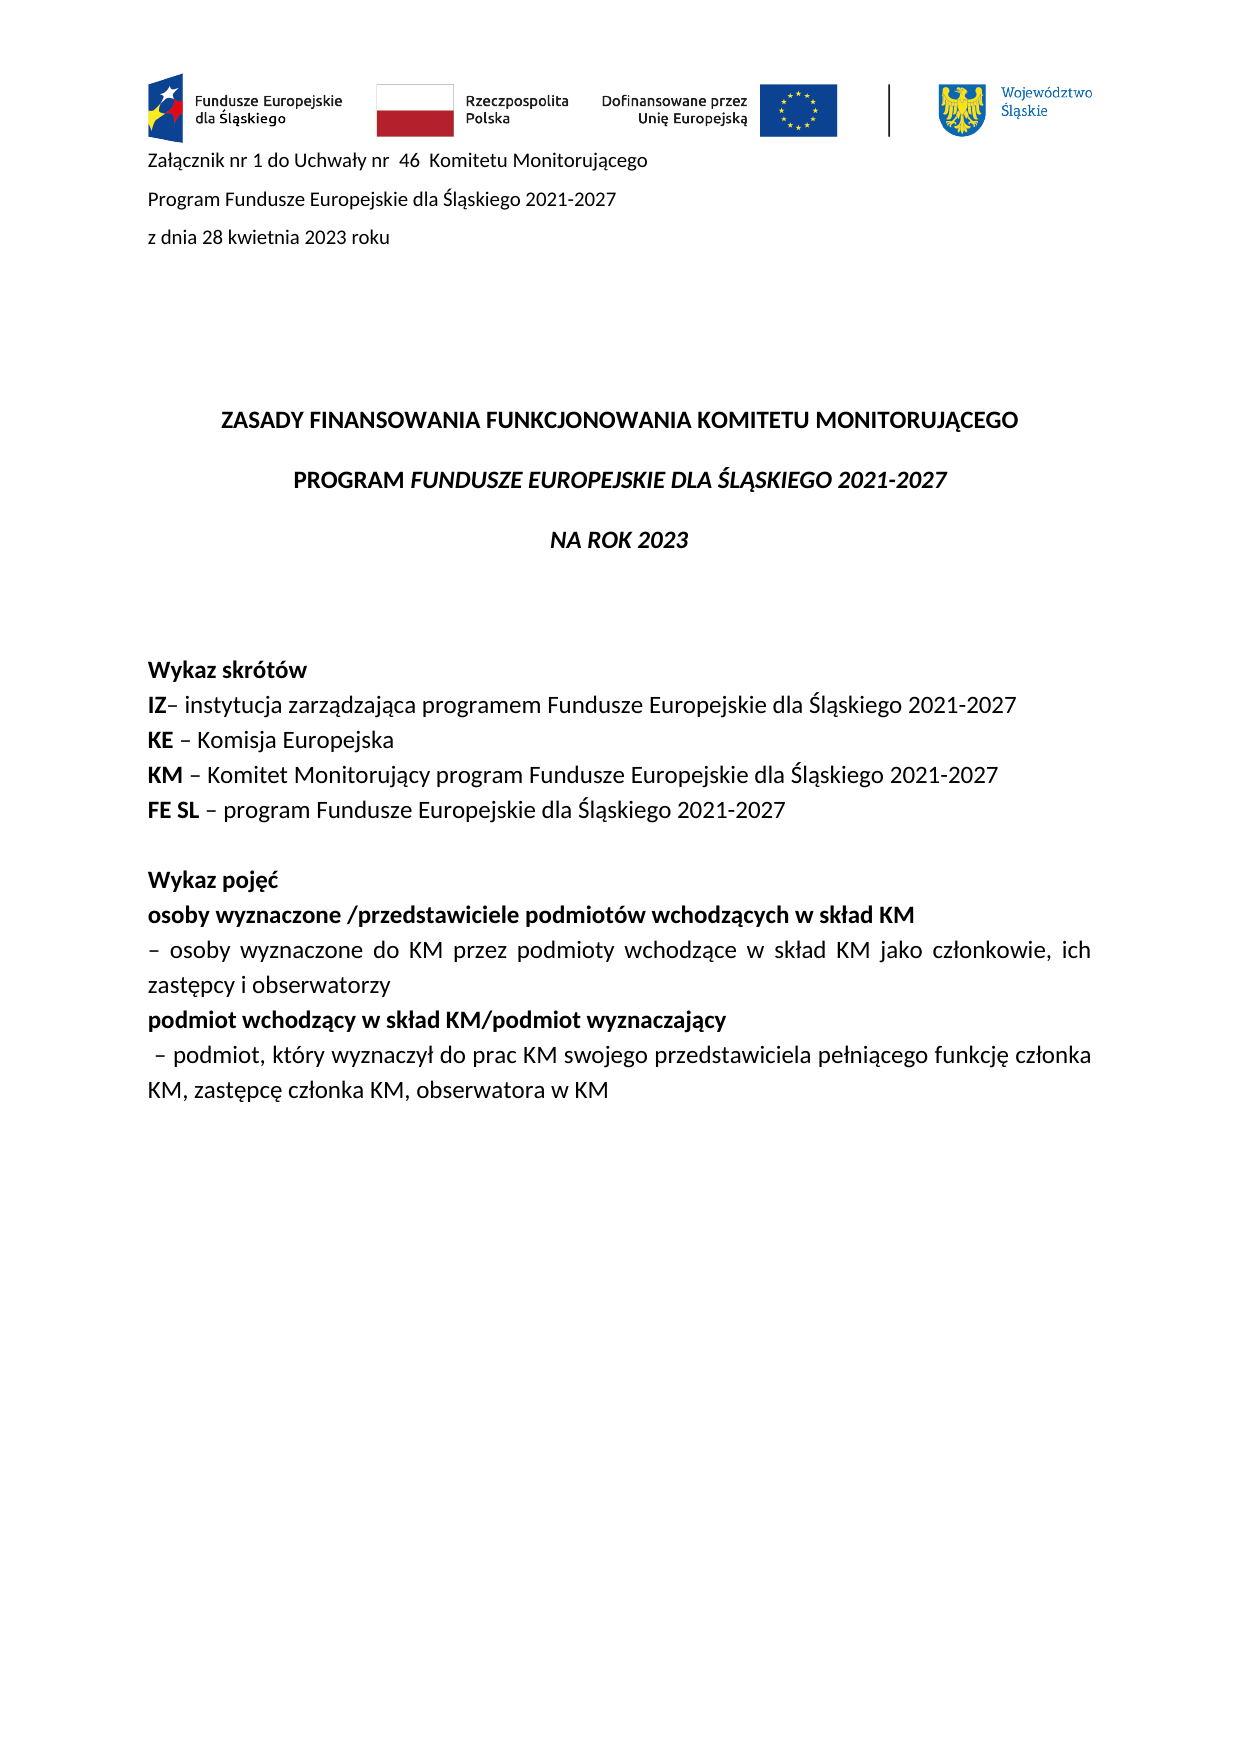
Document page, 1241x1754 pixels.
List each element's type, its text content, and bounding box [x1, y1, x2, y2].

text – podmiot, który wyznaczył do prac KM swojego przedstawiciela pełniącego funkcję członka KM, zastępcę członka KM, obserwatora w KM [148, 1039, 1093, 1105]
subtitle PROGRAM FUNDUSZE EUROPEJSKIE DLA ŚLĄSKIEGO 2021-2027 [148, 464, 1093, 495]
subtitle ZASADY FINANSOWANIA FUNKCJONOWANIA KOMITETU MONITORUJĄCEGO [148, 404, 1093, 435]
text Wykaz pojęć [148, 864, 1093, 895]
text – osoby wyznaczone do KM przez podmioty wchodzące w skład KM jako członkowie, ich zastępcy i obserwatorzy [148, 934, 1093, 1000]
text IZ– instytucja zarządzająca programem Fundusze Europejskie dla Śląskiego 2021-2027 [148, 689, 1093, 720]
text podmiot wchodzący w skład KM/podmiot wyznaczający [148, 1004, 1093, 1035]
text KM – Komitet Monitorujący program Fundusze Europejskie dla Śląskiego 2021-2027 [148, 759, 1093, 790]
text Wykaz skrótów [148, 654, 1093, 685]
text FE SL – program Fundusze Europejskie dla Śląskiego 2021-2027 [148, 794, 1093, 825]
subtitle NA ROK 2023 [148, 524, 1093, 555]
text Załącznik nr 1 do Uchwały nr 46 Komitetu Monitorującego [148, 148, 1093, 173]
text osoby wyznaczone /przedstawiciele podmiotów wchodzących w skład KM [148, 899, 1093, 930]
picture [148, 73, 1092, 143]
text KE – Komisja Europejska [148, 724, 1093, 755]
text Program Fundusze Europejskie dla Śląskiego 2021-2027 z dnia 28 kwietnia 2023 roku [148, 186, 1093, 249]
